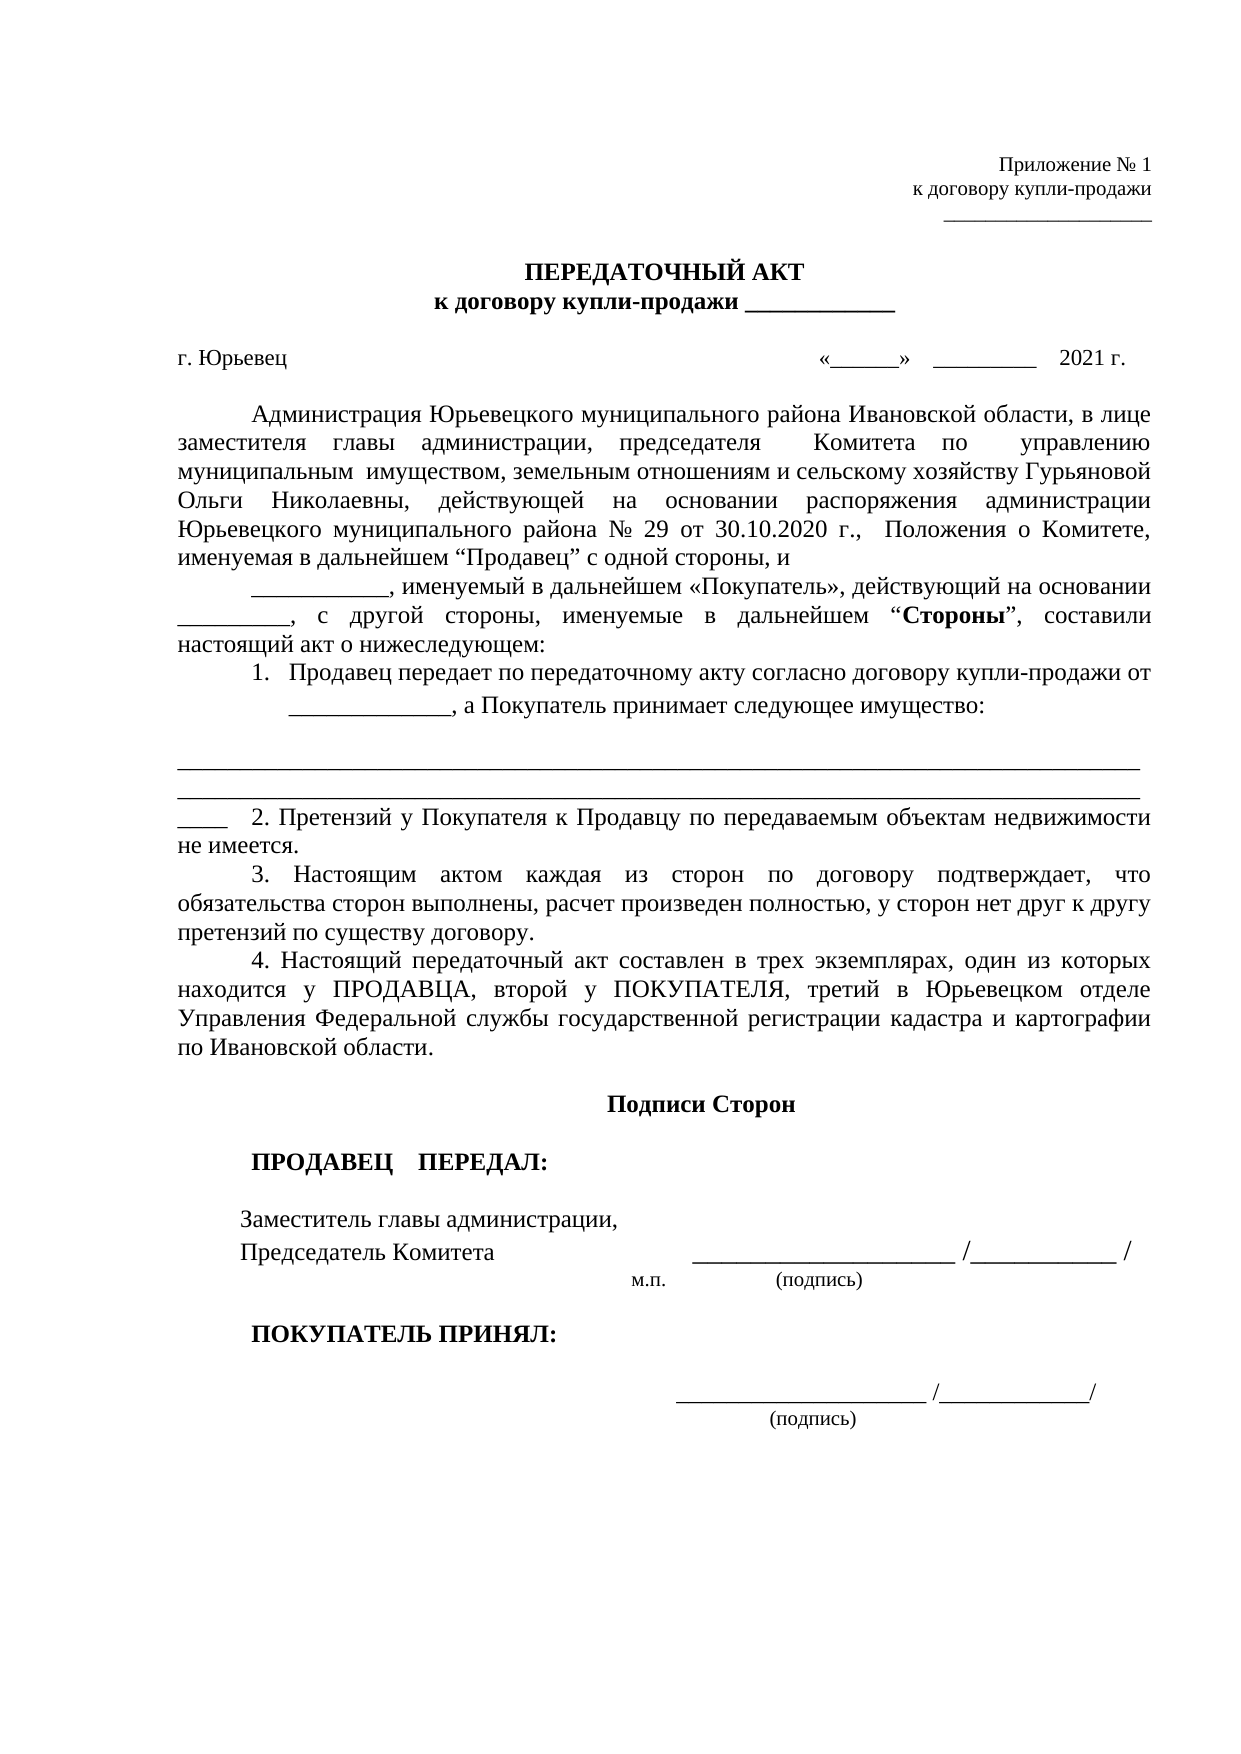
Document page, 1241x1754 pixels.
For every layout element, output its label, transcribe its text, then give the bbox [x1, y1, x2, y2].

text ПРОДАВЕЦ ПЕРЕДАЛ: [177, 1147, 1152, 1176]
list Продавец передает по передаточному акту согласно договору купли-продажи от _____________, а Покупатель принимает следующее имущество: [251, 657, 1152, 719]
text ______________________________________________________________________________________________________________________________________________________________ 2. Претензий у Покупателя к Продавцу по передаваемым объектам недвижимости не имеется. [177, 744, 1152, 859]
text Приложение № 1 [177, 152, 1152, 176]
text 4. Настоящий передаточный акт составлен в трех экземплярах, один из которых находится у ПРОДАВЦА, второй у ПОКУПАТЕЛЯ, третий в Юрьевецком отделе Управления Федеральной службы государственной регистрации кадастра и картографии по Ивановской области. [177, 946, 1152, 1061]
text к договору купли-продажи ____________ [177, 286, 1152, 315]
text Подписи Сторон [177, 1089, 1152, 1118]
text Председатель Комитета __________________ /__________ / [177, 1233, 1152, 1267]
text м.п. (подпись) [177, 1267, 1152, 1291]
text ___________, именуемый в дальнейшем «Покупатель», действующий на основании _________, с другой стороны, именуемые в дальнейшем “Стороны”, составили настоящий акт о нижеследующем: [177, 571, 1152, 657]
text (подпись) [177, 1406, 1152, 1430]
text ____________________ /____________/ [177, 1377, 1152, 1406]
text 3. Настоящим актом каждая из сторон по договору подтверждает, что обязательства сторон выполнены, расчет произведен полностью, у сторон нет друг к другу претензий по существу договору. [177, 859, 1152, 946]
text Заместитель главы администрации, [177, 1204, 1152, 1233]
text г. Юрьевец «______» _________ 2021 г. [177, 344, 1152, 370]
text ____________________ [177, 200, 1152, 224]
text Администрация Юрьевецкого муниципального района Ивановской области, в лице заместителя главы администрации, председателя Комитета по управлению муниципальным имуществом, земельным отношениям и сельскому хозяйству Гурьяновой Ольги Николаевны, действующей на основании распоряжения администрации Юрьевецкого муниципального района № 29 от 30.10.2020 г., Положения о Комитете, именуемая в дальнейшем “Продавец” с одной стороны, и [177, 399, 1152, 571]
text ПЕРЕДАТОЧНЫЙ АКТ [177, 257, 1152, 286]
text ПОКУПАТЕЛЬ ПРИНЯЛ: [177, 1319, 1152, 1348]
text к договору купли-продажи [177, 176, 1152, 200]
